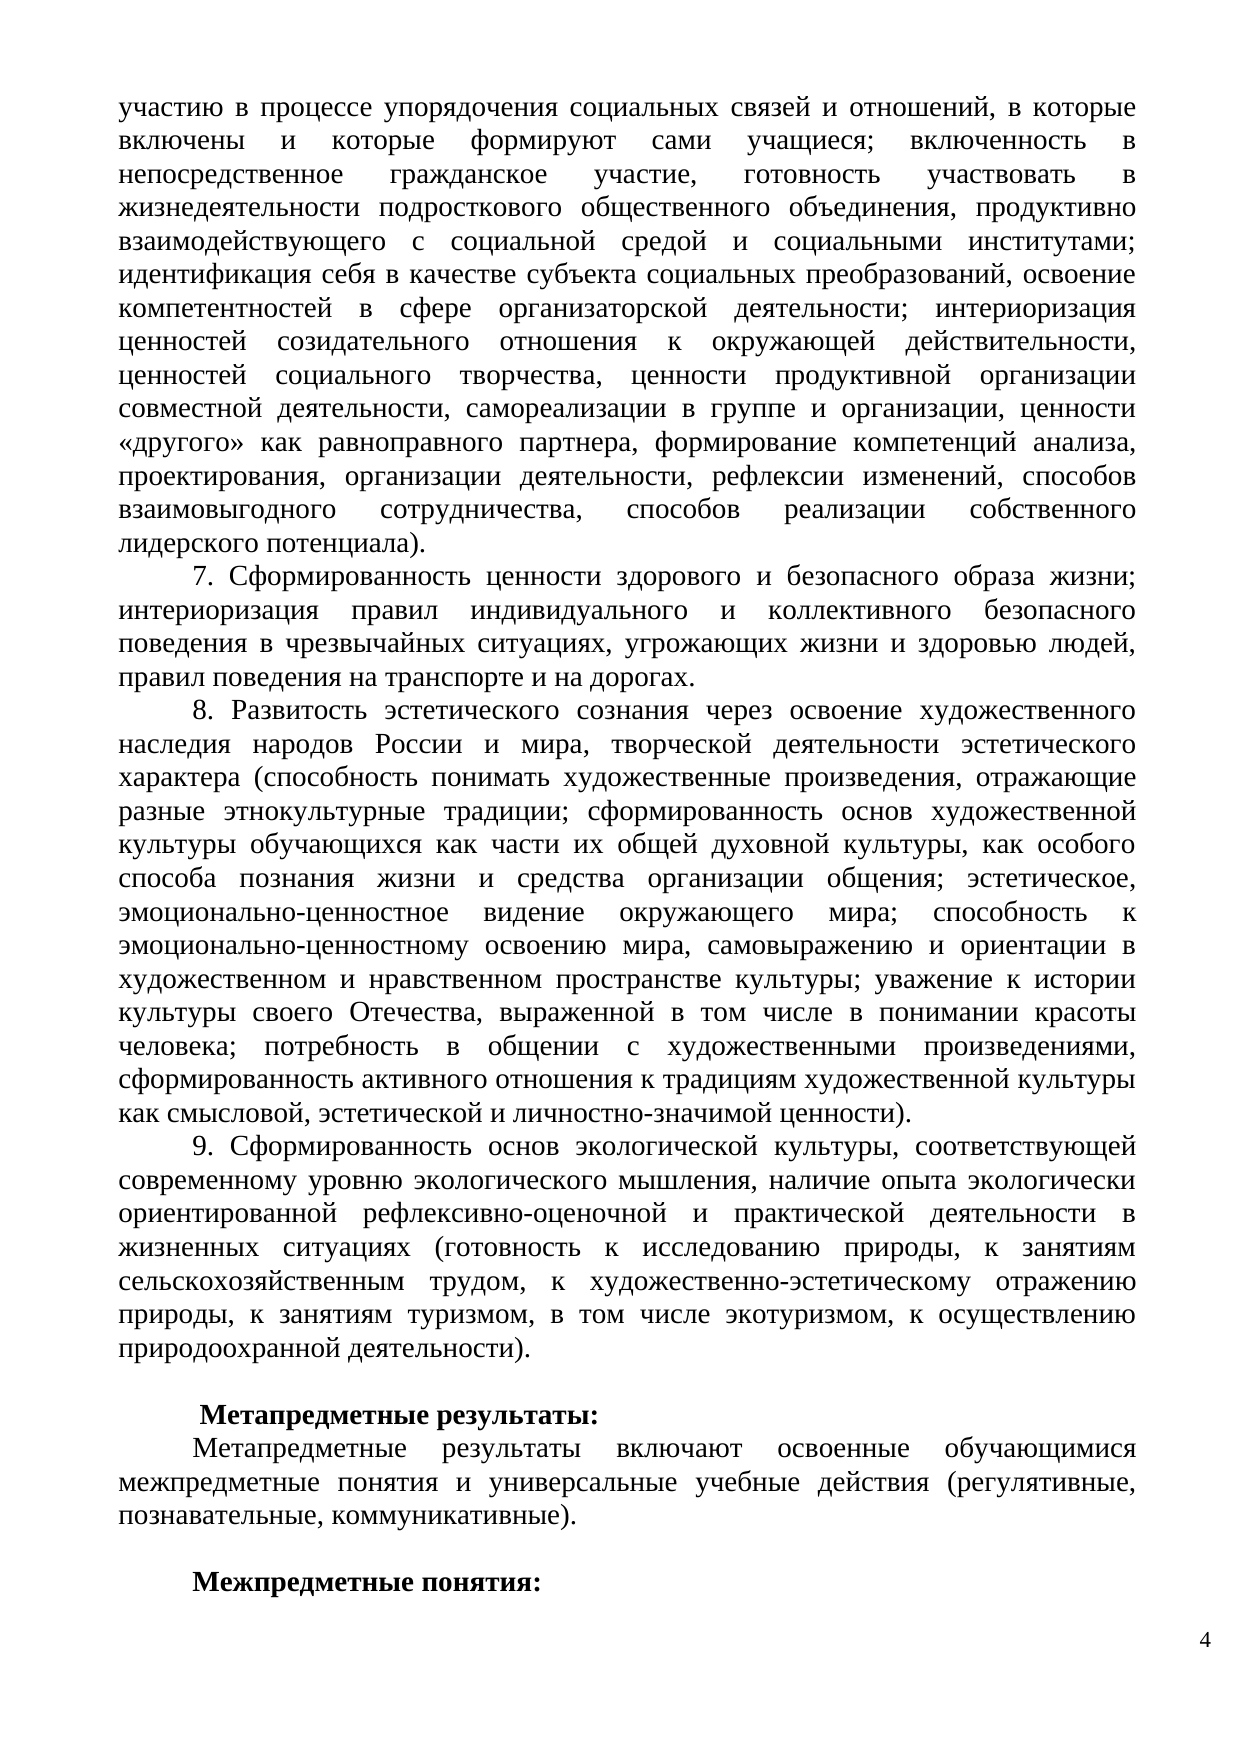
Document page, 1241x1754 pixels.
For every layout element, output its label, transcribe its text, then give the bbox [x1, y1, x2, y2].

text Межпредметные понятия: [118, 1564, 1137, 1598]
text 7. Сформированность ценности здорового и безопасного образа жизни; интериоризация правил индивидуального и коллективного безопасного поведения в чрезвычайных ситуациях, угрожающих жизни и здоровью людей, правил поведения на транспорте и на дорогах. [118, 558, 1137, 692]
text Метапредметные результаты: [118, 1397, 1137, 1430]
text 8. Развитость эстетического сознания через освоение художественного наследия народов России и мира, творческой деятельности эстетического характера (способность понимать художественные произведения, отражающие разные этнокультурные традиции; сформированность основ художественной культуры обучающихся как части их общей духовной культуры, как особого способа познания жизни и средства организации общения; эстетическое, эмоционально-ценностное видение окружающего мира; способность к эмоционально-ценностному освоению мира, самовыражению и ориентации в художественном и нравственном пространстве культуры; уважение к истории культуры своего Отечества, выраженной в том числе в понимании красоты человека; потребность в общении с художественными произведениями, сформированность активного отношения к традициям художественной культуры как смысловой, эстетической и личностно-значимой ценности). [118, 692, 1137, 1128]
text 9. Сформированность основ экологической культуры, соответствующей современному уровню экологического мышления, наличие опыта экологически ориентированной рефлексивно-оценочной и практической деятельности в жизненных ситуациях (готовность к исследованию природы, к занятиям сельскохозяйственным трудом, к художественно-эстетическому отражению природы, к занятиям туризмом, в том числе экотуризмом, к осуществлению природоохранной деятельности). [118, 1128, 1137, 1363]
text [118, 89, 1137, 558]
text Метапредметные результаты включают освоенные обучающимися межпредметные понятия и универсальные учебные действия (регулятивные, познавательные, коммуникативные). [118, 1430, 1137, 1531]
